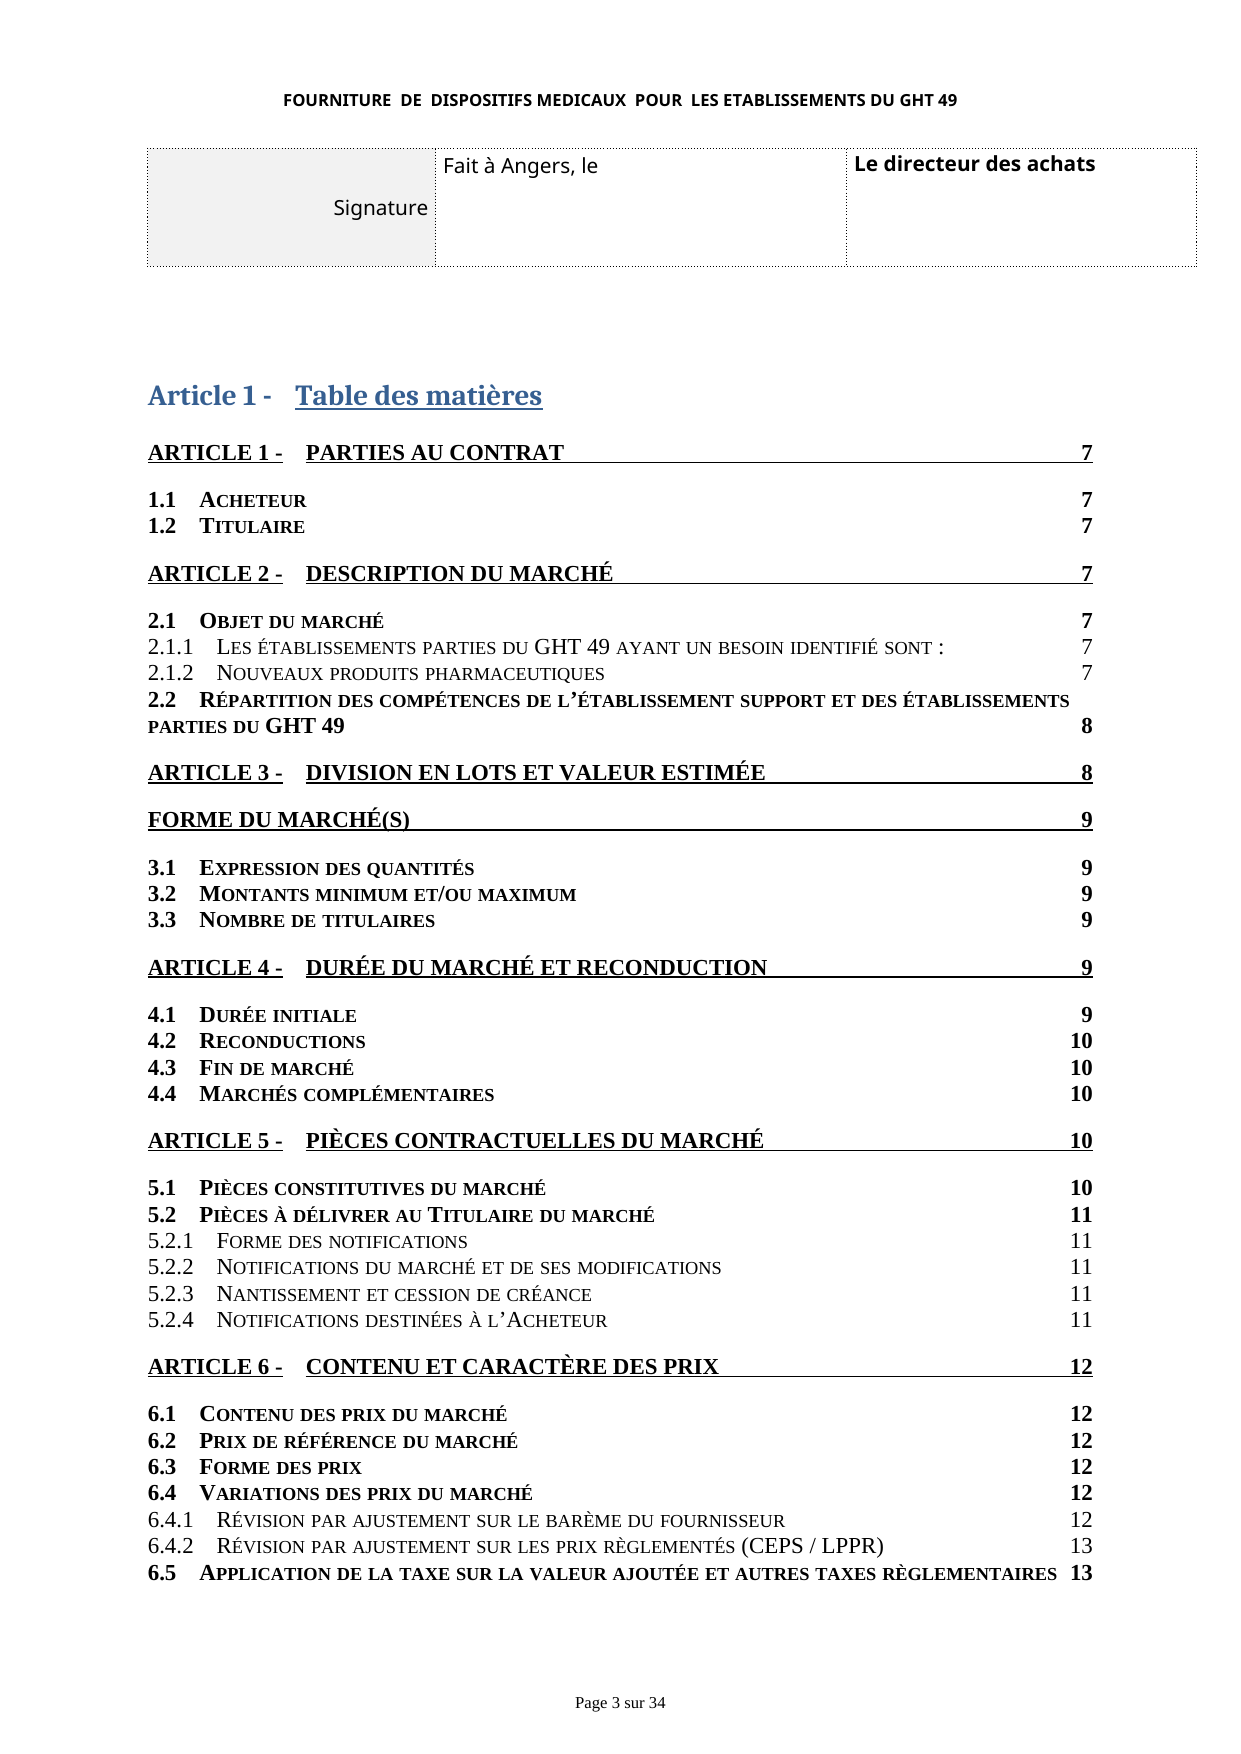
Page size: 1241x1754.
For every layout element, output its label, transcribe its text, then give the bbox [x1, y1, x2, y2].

table_cell Fait à Angers, le #date# [436, 148, 847, 266]
table_cell Signature [148, 148, 436, 266]
table_cell #signature# [847, 148, 1196, 266]
